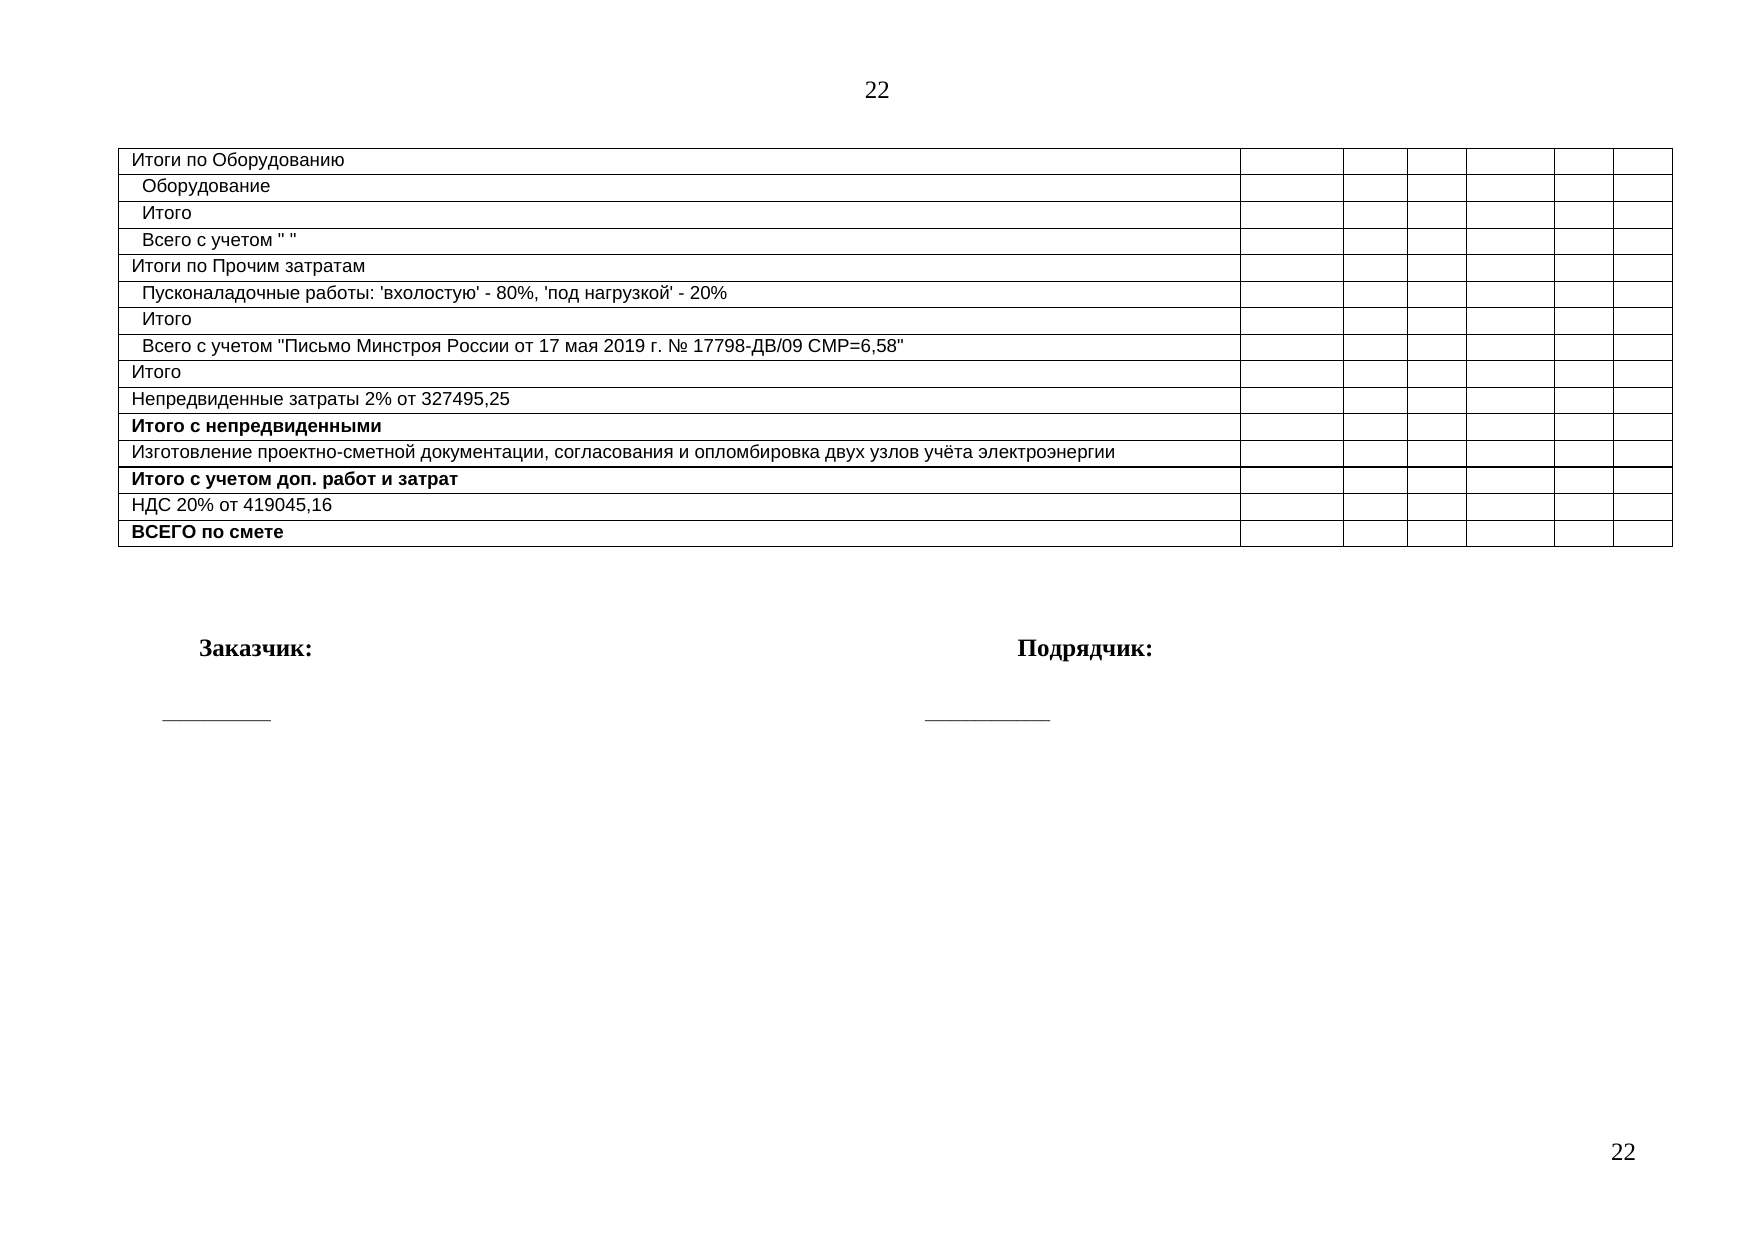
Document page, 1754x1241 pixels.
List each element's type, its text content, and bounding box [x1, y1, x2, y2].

table_cell [1344, 175, 1407, 201]
table_cell [1467, 361, 1554, 387]
table_cell [1467, 308, 1554, 334]
table_cell [1408, 255, 1466, 281]
table_cell [1555, 441, 1613, 466]
table_cell [1241, 441, 1343, 466]
table_cell [1241, 335, 1343, 360]
table_cell [1241, 255, 1343, 281]
table_cell [1344, 414, 1407, 440]
table_cell [1614, 388, 1672, 413]
table_cell [1344, 202, 1407, 227]
table_cell [1467, 282, 1554, 307]
table_cell [1614, 441, 1672, 466]
table_cell [1555, 388, 1613, 413]
table_cell [1614, 149, 1672, 174]
table_cell [1467, 202, 1554, 227]
table_cell [1555, 308, 1613, 334]
table_cell Итоги по Прочим затратам [119, 255, 1240, 281]
table_cell [1555, 335, 1613, 360]
table_cell Итого [119, 361, 1240, 387]
table_cell [1555, 175, 1613, 201]
table_cell [1614, 468, 1672, 493]
table_cell [1614, 335, 1672, 360]
table_cell [1344, 229, 1407, 254]
table_cell [1614, 202, 1672, 227]
table_cell [1408, 388, 1466, 413]
table_cell [1408, 229, 1466, 254]
table_cell [1408, 335, 1466, 360]
table_cell Заказчик: [163, 547, 744, 691]
table_cell [1555, 521, 1613, 546]
table_cell Подрядчик: [744, 547, 1181, 691]
table_cell Непредвиденные затраты 2% от 327495,25 [119, 388, 1240, 413]
table_cell [1467, 468, 1554, 493]
table_cell [1241, 202, 1343, 227]
table_cell НДС 20% от 419045,16 [119, 494, 1240, 519]
table_cell [1408, 282, 1466, 307]
table_cell [1614, 175, 1672, 201]
table_cell [1555, 468, 1613, 493]
table_cell [1344, 494, 1407, 519]
table_cell [1467, 175, 1554, 201]
table_cell [1241, 468, 1343, 493]
table_cell [1408, 202, 1466, 227]
table_cell [1555, 282, 1613, 307]
table_cell [1467, 414, 1554, 440]
table_cell [1555, 149, 1613, 174]
table_cell Оборудование [119, 175, 1240, 201]
table_cell [1408, 521, 1466, 546]
table_cell [1614, 229, 1672, 254]
table_cell [1344, 255, 1407, 281]
table_cell [1614, 494, 1672, 519]
table_cell Пусконаладочные работы: 'вхолостую' - 80%, 'под нагрузкой' - 20% [119, 282, 1240, 307]
table_cell Итоги по Оборудованию [119, 149, 1240, 174]
table_cell [1408, 414, 1466, 440]
table_cell [1344, 149, 1407, 174]
table_cell [1241, 149, 1343, 174]
table_cell [1467, 494, 1554, 519]
table_cell [1408, 494, 1466, 519]
table_cell [1614, 308, 1672, 334]
table_cell [1344, 388, 1407, 413]
table_cell [1614, 521, 1672, 546]
table_cell [1408, 149, 1466, 174]
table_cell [119, 335, 1240, 360]
table_cell [1555, 494, 1613, 519]
table_cell [1467, 149, 1554, 174]
table_cell [1555, 229, 1613, 254]
table_cell [1241, 229, 1343, 254]
table_cell [1344, 282, 1407, 307]
table_cell [1344, 468, 1407, 493]
table_cell [1241, 494, 1343, 519]
table_cell [1467, 388, 1554, 413]
table_cell Всего с учетом " " [119, 229, 1240, 254]
table_cell [1241, 282, 1343, 307]
table_cell Итого с непредвиденными [119, 414, 1240, 440]
text _____________ _______________ [162, 703, 1636, 723]
table_cell [1344, 521, 1407, 546]
table_cell Изготовление проектно-сметной документации, согласования и опломбировка двух узлов учёта электроэнергии [119, 441, 1240, 466]
table_cell [1614, 361, 1672, 387]
table_cell [1555, 202, 1613, 227]
table_cell [1344, 441, 1407, 466]
table_cell Итого [119, 202, 1240, 227]
table_cell Итого [119, 308, 1240, 334]
table_cell [1555, 255, 1613, 281]
table_cell [1408, 361, 1466, 387]
table_cell [1408, 468, 1466, 493]
table_cell [1467, 229, 1554, 254]
table_cell [1614, 414, 1672, 440]
table_cell [1467, 441, 1554, 466]
table_cell [1408, 441, 1466, 466]
table_cell [1344, 361, 1407, 387]
table_cell [1555, 414, 1613, 440]
table_cell Итого с учетом доп. работ и затрат [119, 468, 1240, 493]
table_cell [1241, 414, 1343, 440]
table_cell [1241, 175, 1343, 201]
table_cell [1241, 388, 1343, 413]
table_cell [1241, 361, 1343, 387]
table_cell [1408, 175, 1466, 201]
table_cell [1344, 335, 1407, 360]
table_cell [1241, 308, 1343, 334]
table_cell [1614, 282, 1672, 307]
table_cell [1241, 521, 1343, 546]
table_cell [1344, 308, 1407, 334]
table_cell [1408, 308, 1466, 334]
table_cell [1467, 521, 1554, 546]
table_cell [1467, 335, 1554, 360]
table_cell [1467, 255, 1554, 281]
table_cell [1555, 361, 1613, 387]
table_cell [1614, 255, 1672, 281]
table_cell ВСЕГО по смете [119, 521, 1240, 546]
